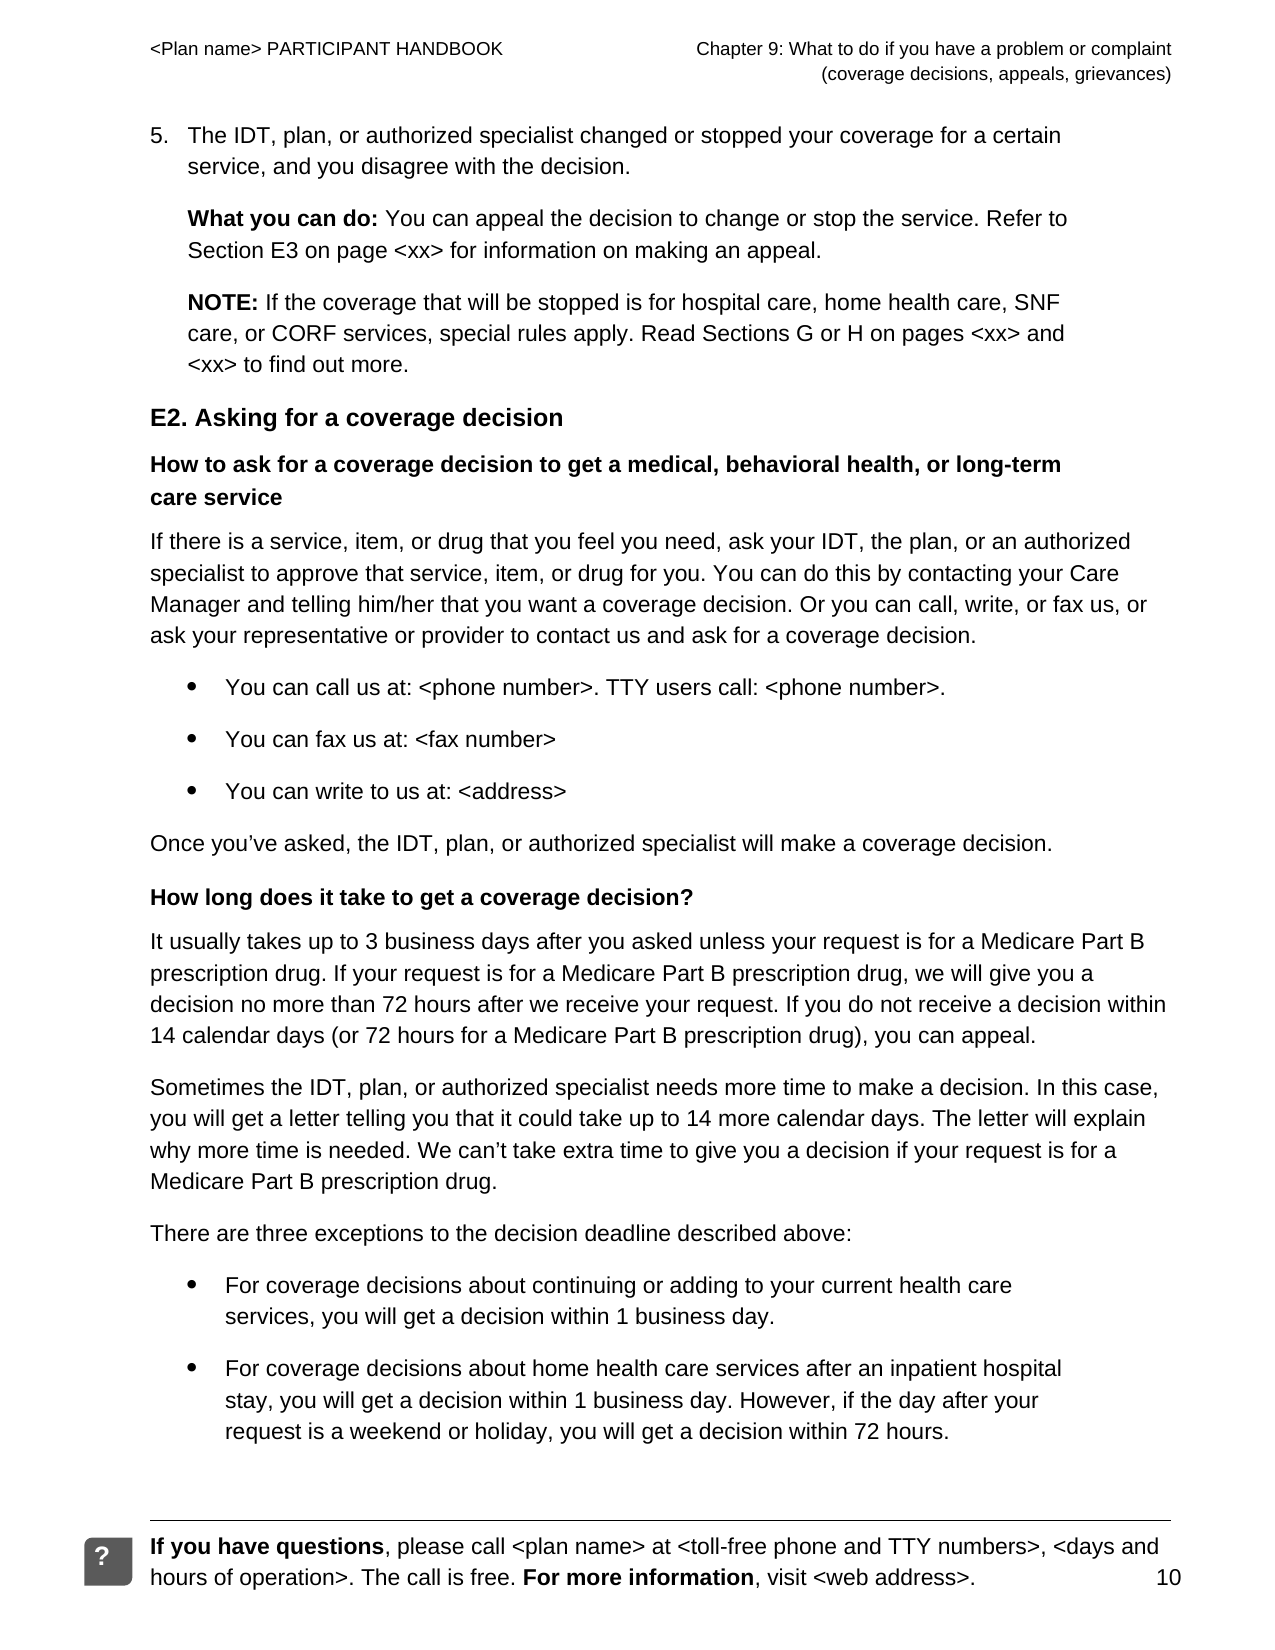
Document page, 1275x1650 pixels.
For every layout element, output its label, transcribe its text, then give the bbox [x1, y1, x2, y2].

text If there is a service, item, or drug that you feel you need, ask your IDT, the plan, or an authorized specialist to approve that service, item, or drug for you. You can do this by contacting your Care Manager and telling him/her that you want a coverage decision. Or you can call, write, or fax us, or ask your representative or provider to contact us and ask for a coverage decision. [150, 525, 1171, 650]
text It usually takes up to 3 business days after you asked unless your request is for a Medicare Part B prescription drug. If your request is for a Medicare Part B prescription drug, we will give you a decision no more than 72 hours after we receive your request. If you do not receive a decision within 14 calendar days (or 72 hours for a Medicare Part B prescription drug), you can appeal. [150, 925, 1171, 1050]
subtitle How to ask for a coverage decision to get a medical, behavioral health, or long-term care service [150, 446, 1096, 512]
list You can fax us at: <fax number> [187, 723, 1096, 754]
text What you can do: You can appeal the decision to change or stop the service. Refer to Section E3 on page <xx> for information on making an appeal. [187, 202, 1096, 264]
list For coverage decisions about home health care services after an inpatient hospital stay, you will get a decision within 1 business day. However, if the day after your request is a weekend or holiday, you will get a decision within 72 hours. [187, 1352, 1096, 1446]
list The IDT, plan, or authorized specialist changed or stopped your coverage for a certain service, and you disagree with the decision. [150, 118, 1096, 181]
text Sometimes the IDT, plan, or authorized specialist needs more time to make a decision. In this case, you will get a letter telling you that it could take up to 14 more calendar days. The letter will explain why more time is needed. We can’t take extra time to give you a decision if your request is for a Medicare Part B prescription drug. [150, 1071, 1171, 1196]
list You can call us at: <phone number>. TTY users call: <phone number>. [187, 671, 1096, 702]
text NOTE: If the coverage that will be stopped is for hospital care, home health care, SNF care, or CORF services, special rules apply. Read Sections G or H on pages <xx> and <xx> to find out more. [187, 285, 1096, 379]
subtitle E2. Asking for a coverage decision [150, 400, 1096, 433]
subtitle How long does it take to get a coverage decision? [150, 879, 1096, 912]
list You can write to us at: <address> [187, 775, 1096, 806]
list For coverage decisions about continuing or adding to your current health care services, you will get a decision within 1 business day. [187, 1268, 1096, 1331]
text There are three exceptions to the decision deadline described above: [150, 1216, 1171, 1248]
text Once you’ve asked, the IDT, plan, or authorized specialist will make a coverage decision. [150, 827, 1171, 858]
